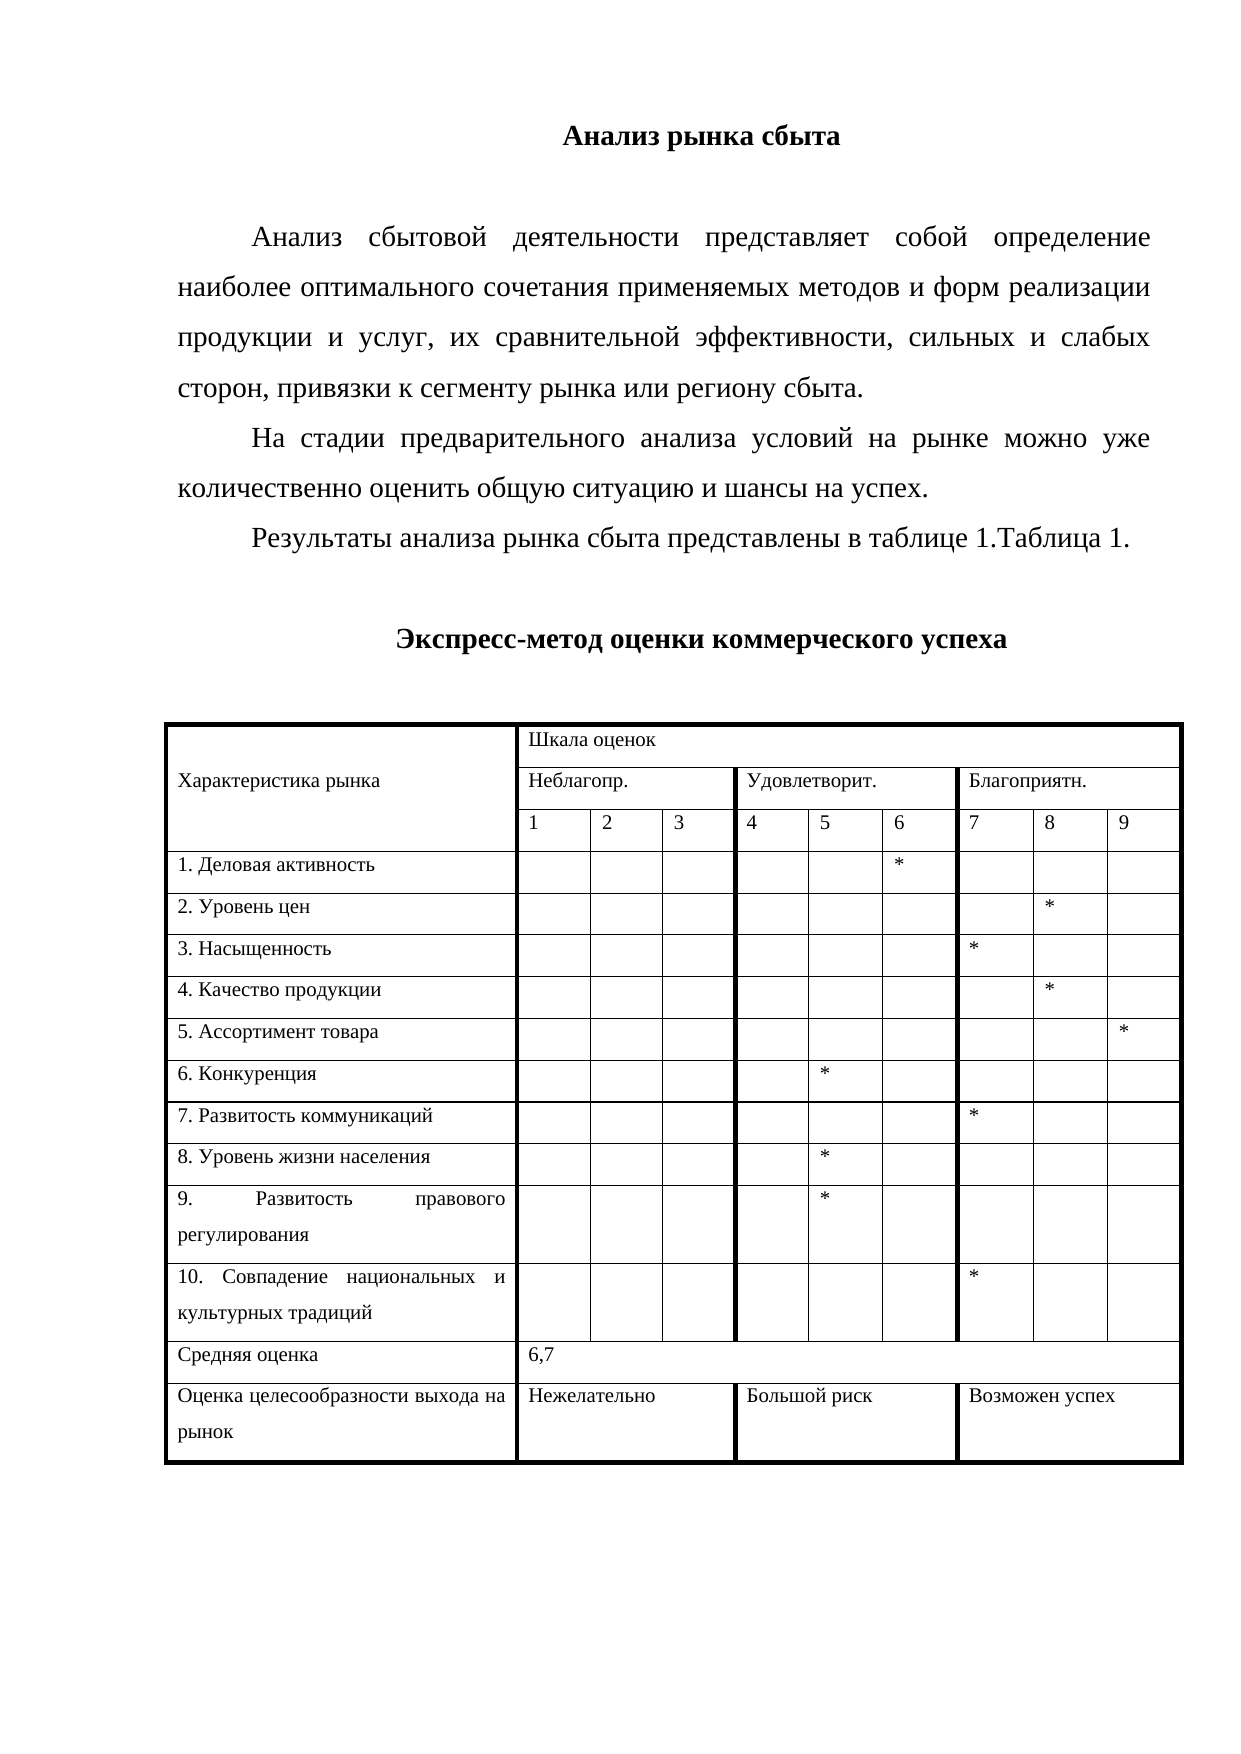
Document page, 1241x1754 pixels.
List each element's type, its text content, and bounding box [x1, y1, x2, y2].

table_cell [960, 1061, 1033, 1101]
table_cell [591, 1103, 662, 1143]
table_header Характеристика рынка [168, 727, 515, 851]
table_cell * [960, 1264, 1033, 1341]
table_cell * [960, 935, 1033, 976]
table_cell 9. Развитость правового регулирования [168, 1186, 515, 1263]
table_cell [591, 1019, 662, 1060]
table_cell Средняя оценка [168, 1342, 515, 1382]
table_cell [519, 977, 590, 1018]
table_cell 5. Ассортимент товара [168, 1019, 515, 1060]
table_cell * [809, 1061, 882, 1101]
table_cell [960, 1144, 1033, 1185]
table_cell [663, 1103, 733, 1143]
table_cell [663, 1186, 733, 1263]
table_cell Оценка целесообразности выхода на рынок [168, 1384, 515, 1460]
table_cell * [1034, 894, 1107, 934]
table_cell Большой риск [738, 1384, 955, 1460]
table_cell [1108, 935, 1179, 976]
table_cell [1034, 852, 1107, 893]
table_cell [591, 935, 662, 976]
text На стадии предварительного анализа условий на рынке можно уже количественно оценить общую ситуацию и шансы на успех. [177, 420, 1152, 504]
table_cell * [960, 1103, 1033, 1143]
table_cell [1034, 1019, 1107, 1060]
table_cell 5 [809, 810, 882, 851]
table_cell [738, 1103, 808, 1143]
table_cell 6,7 [519, 1342, 1179, 1382]
table_cell [519, 1264, 590, 1341]
table_cell 8 [1034, 810, 1107, 851]
table_cell [663, 1019, 733, 1060]
table_cell [1034, 935, 1107, 976]
table_cell [738, 1144, 808, 1185]
table_cell [519, 1019, 590, 1060]
table_cell 3 [663, 810, 733, 851]
table_cell 8. Уровень жизни населения [168, 1144, 515, 1185]
table_cell [1034, 1144, 1107, 1185]
table_cell [960, 852, 1033, 893]
table_cell [809, 852, 882, 893]
table_cell 7 [960, 810, 1033, 851]
table_cell [883, 1061, 955, 1101]
text Анализ сбытовой деятельности представляет собой определение наиболее оптимального сочетания применяемых методов и форм реализации продукции и услуг, их сравнительной эффективности, сильных и слабых сторон, привязки к сегменту рынка или региону сбыта. [177, 219, 1152, 403]
table_header Шкала оценок [519, 727, 1179, 767]
table_cell 4 [738, 810, 808, 851]
table_cell [519, 894, 590, 934]
table_cell 2 [591, 810, 662, 851]
table_cell Неблагопр. [519, 768, 733, 809]
table_cell 7. Развитость коммуникаций [168, 1103, 515, 1143]
table_cell Удовлетворит. [738, 768, 955, 809]
table_cell [1034, 1061, 1107, 1101]
table_cell * [1034, 977, 1107, 1018]
table_cell [883, 1264, 955, 1341]
table_cell * [883, 852, 955, 893]
table_cell [591, 1264, 662, 1341]
table_cell [738, 1186, 808, 1263]
table_cell [1034, 1264, 1107, 1341]
table_cell [1108, 894, 1179, 934]
table_cell [519, 935, 590, 976]
table_cell Нежелательно [519, 1384, 733, 1460]
table_cell [663, 894, 733, 934]
table_cell [738, 1264, 808, 1341]
table_cell [738, 1061, 808, 1101]
table_cell [738, 935, 808, 976]
table_cell [519, 1144, 590, 1185]
table_cell [809, 977, 882, 1018]
table_cell 6 [883, 810, 955, 851]
table_cell [809, 894, 882, 934]
table_cell * [809, 1144, 882, 1185]
table_cell [591, 1144, 662, 1185]
text Результаты анализа рынка сбыта представлены в таблице 1.Таблица 1. [177, 521, 1152, 554]
table_cell [960, 894, 1033, 934]
table_cell [1034, 1103, 1107, 1143]
table_cell [1108, 1061, 1179, 1101]
table_cell [1108, 977, 1179, 1018]
table_cell [738, 894, 808, 934]
table_cell [591, 977, 662, 1018]
table_cell [960, 1186, 1033, 1263]
table_cell [883, 1186, 955, 1263]
table_cell 9 [1108, 810, 1179, 851]
table_cell [591, 852, 662, 893]
table_cell 1 [519, 810, 590, 851]
table_cell [883, 1019, 955, 1060]
table_cell [883, 935, 955, 976]
table_cell [883, 894, 955, 934]
table_cell [663, 1264, 733, 1341]
table_cell [960, 1019, 1033, 1060]
table_cell [1108, 1144, 1179, 1185]
table_cell [663, 852, 733, 893]
table_cell [883, 1144, 955, 1185]
table_cell 10. Совпадение национальных и культурных традиций [168, 1264, 515, 1341]
table_cell [591, 894, 662, 934]
table_cell 6. Конкуренция [168, 1061, 515, 1101]
table_cell 2. Уровень цен [168, 894, 515, 934]
table_cell [738, 1019, 808, 1060]
table_cell [1108, 1264, 1179, 1341]
table_cell [519, 1103, 590, 1143]
table_cell [809, 1264, 882, 1341]
table_cell [663, 1061, 733, 1101]
table_cell 1. Деловая активность [168, 852, 515, 893]
table_cell [809, 1019, 882, 1060]
table_cell Благоприятн. [960, 768, 1179, 809]
table_cell [519, 852, 590, 893]
text Анализ рынка сбыта [177, 118, 1152, 152]
text Экспресс-метод оценки коммерческого успеха [177, 621, 1152, 655]
table_cell [809, 935, 882, 976]
table_cell * [809, 1186, 882, 1263]
table_cell [883, 977, 955, 1018]
table_cell [1108, 852, 1179, 893]
table_cell Возможен успех [960, 1384, 1179, 1460]
table_cell 3. Насыщенность [168, 935, 515, 976]
table_cell * [1108, 1019, 1179, 1060]
table_cell [1108, 1186, 1179, 1263]
table_cell [591, 1186, 662, 1263]
table_cell [663, 1144, 733, 1185]
table_cell 4. Качество продукции [168, 977, 515, 1018]
table_cell [1034, 1186, 1107, 1263]
table_cell [591, 1061, 662, 1101]
table_cell [663, 935, 733, 976]
table_cell [519, 1186, 590, 1263]
table_cell [738, 977, 808, 1018]
table_cell [519, 1061, 590, 1101]
table_cell [960, 977, 1033, 1018]
table_cell [1108, 1103, 1179, 1143]
table_cell [883, 1103, 955, 1143]
table_cell [809, 1103, 882, 1143]
table_cell [738, 852, 808, 893]
table_cell [663, 977, 733, 1018]
